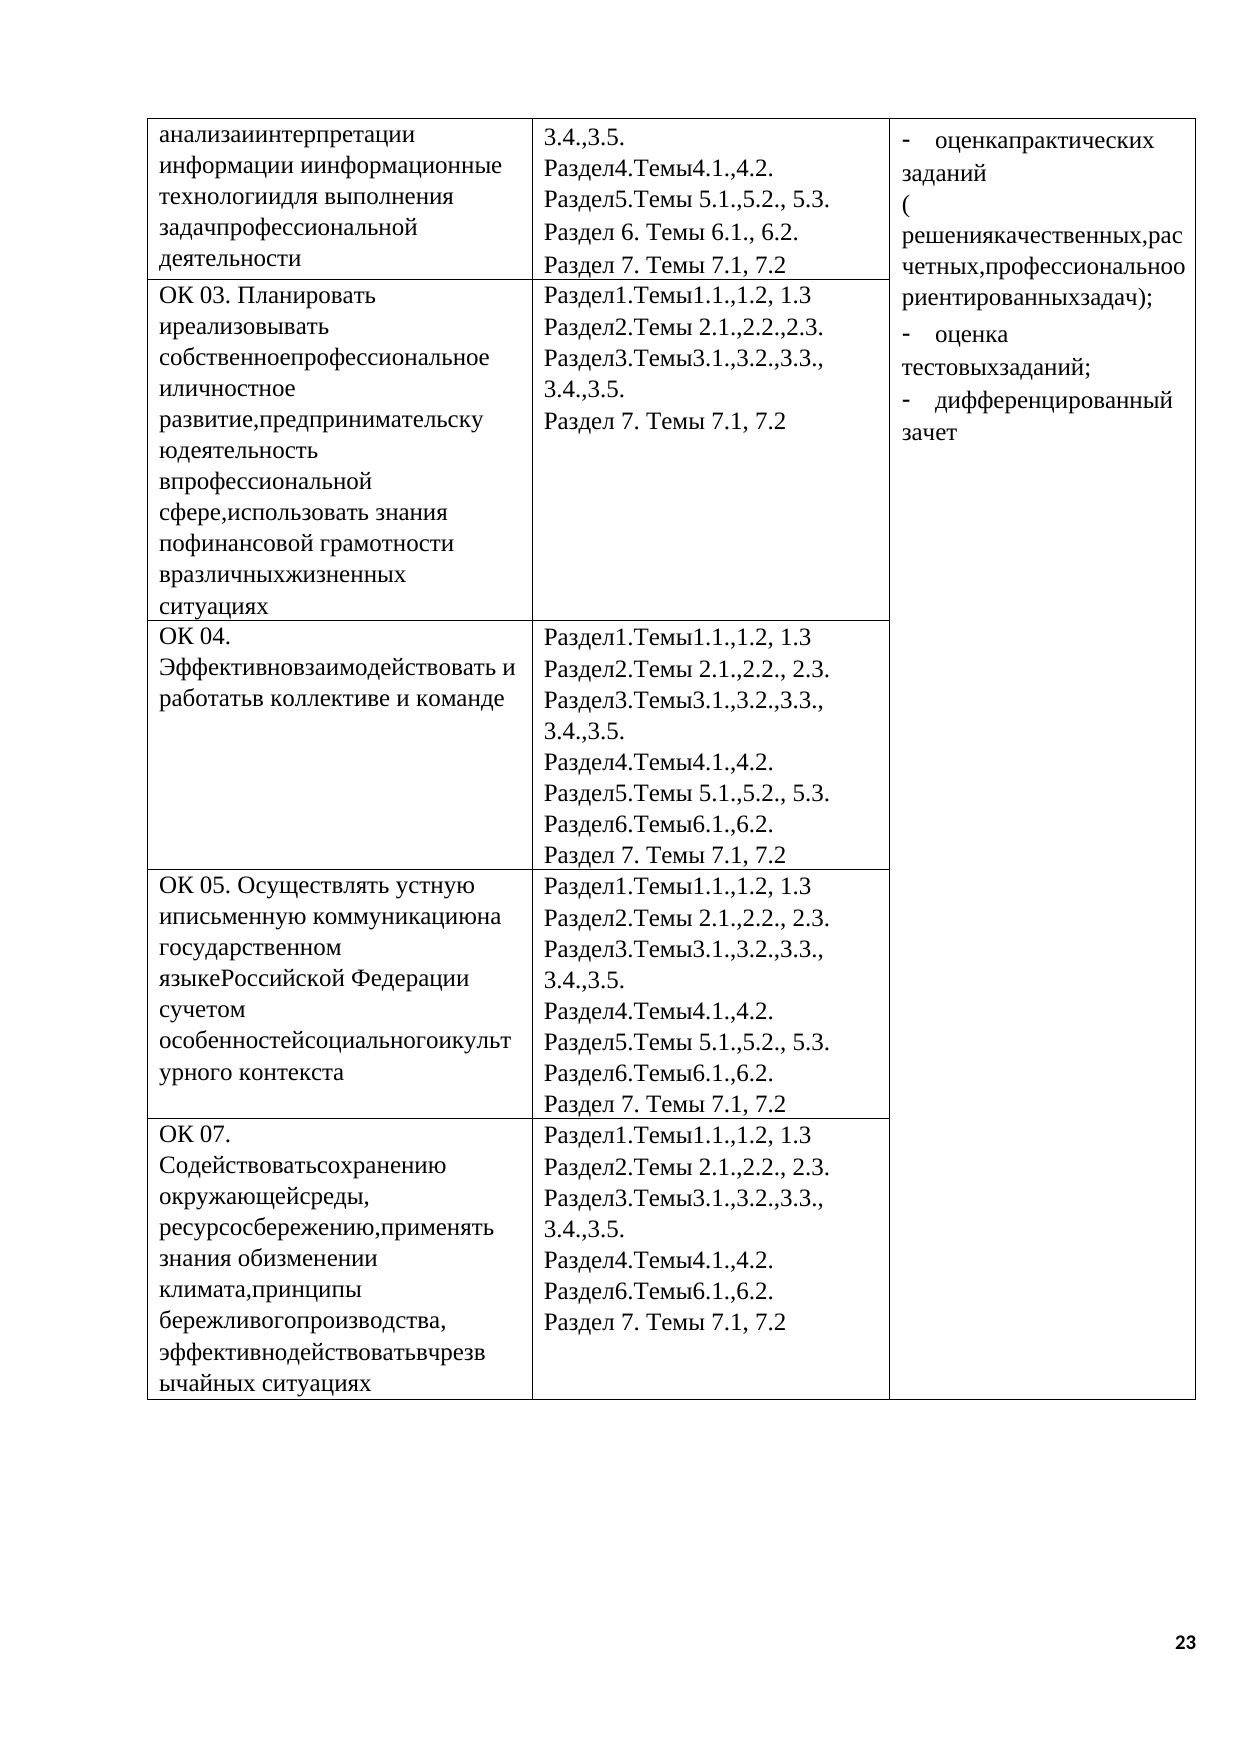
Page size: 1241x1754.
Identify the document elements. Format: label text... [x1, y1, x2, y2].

table_cell Раздел1.Темы1.1.,1.2, 1.3 Раздел2.Темы 2.1.,2.2., 2.3. Раздел3.Темы3.1.,3.2.,3.3., 3.4.,3.5. Раздел4.Темы4.1.,4.2. Раздел6.Темы6.1.,6.2. Раздел 7. Темы 7.1, 7.2 [533, 1119, 889, 1398]
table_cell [148, 119, 532, 279]
table_cell ОК 03. Планировать иреализовывать собственноепрофессиональное иличностное развитие,предпринимательскуюдеятельность впрофессиональной сфере,использовать знания пофинансовой грамотности вразличныхжизненных ситуациях [148, 280, 532, 620]
table_cell Раздел1.Темы1.1.,1.2, 1.3 Раздел2.Темы 2.1.,2.2.,2.3. Раздел3.Темы3.1.,3.2.,3.3., 3.4.,3.5. Раздел 7. Темы 7.1, 7.2 [533, 280, 889, 620]
table_cell ОК 07. Содействоватьсохранению окружающейсреды, ресурсосбережению,применять знания обизменении климата,принципы бережливогопроизводства, эффективнодействоватьвчрезвычайных ситуациях [148, 1119, 532, 1398]
table_cell ОК 05. Осуществлять устную иписьменную коммуникациюна государственном языкеРоссийской Федерации сучетом особенностейсоциальногоикультурного контекста [148, 870, 532, 1118]
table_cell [533, 119, 889, 279]
table_cell ОК 04. Эффективновзаимодействовать и работатьв коллективе и команде [148, 621, 532, 869]
